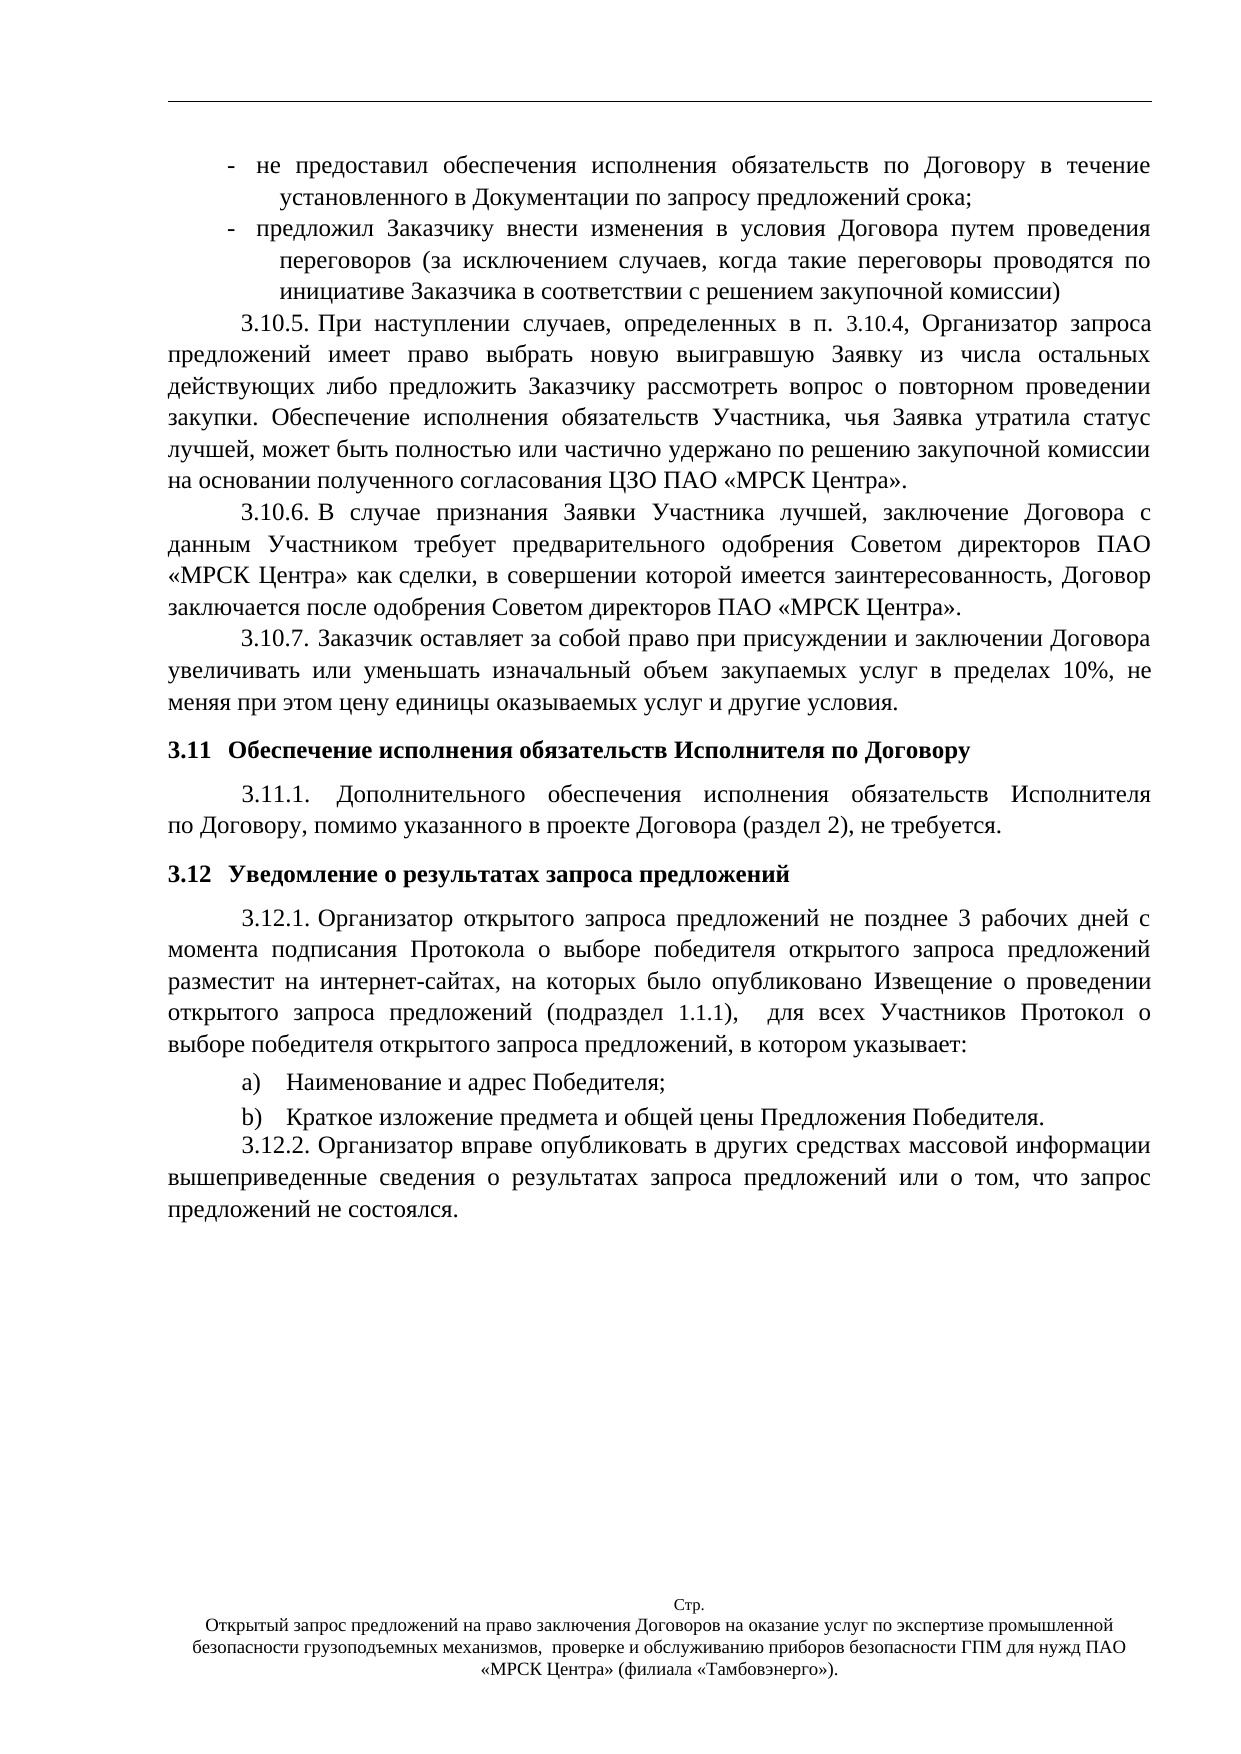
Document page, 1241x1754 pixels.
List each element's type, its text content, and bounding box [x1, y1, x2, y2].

list Организатор открытого запроса предложений не позднее 3 рабочих дней с момента подписания Протокола о выборе победителя открытого запроса предложений разместит на интернет-сайтах, на которых было опубликовано Извещение о проведении открытого запроса предложений (подраздел 1.1.1), для всех Участников Протокол о выборе победителя открытого запроса предложений, в котором указывает: [168, 903, 1152, 1058]
list не предоставил обеспечения исполнения обязательств по Договору в течение установленного в Документации по запросу предложений срока; [227, 150, 1152, 210]
list Краткое изложение предмета и общей цены Предложения Победителя. [168, 1102, 1166, 1131]
list Заказчик оставляет за собой право при присуждении и заключении Договора увеличивать или уменьшать изначальный объем закупаемых услуг в пределах 10%, не меняя при этом цену единицы оказываемых услуг и другие условия. [168, 623, 1152, 715]
list Дополнительного обеспечения исполнения обязательств Исполнителя по Договору, помимо указанного в проекте Договора (раздел 2), не требуется. [168, 779, 1152, 839]
subtitle Уведомление о результатах запроса предложений [168, 859, 1152, 887]
list В случае признания Заявки Участника лучшей, заключение Договора с данным Участником требует предварительного одобрения Советом директоров ПАО «МРСК Центра» как сделки, в совершении которой имеется заинтересованность, Договор заключается после одобрения Советом директоров ПАО «МРСК Центра». [168, 497, 1152, 621]
list предложил Заказчику внести изменения в условия Договора путем проведения переговоров (за исключением случаев, когда такие переговоры проводятся по инициативе Заказчика в соответствии с решением закупочной комиссии) [227, 213, 1152, 305]
list При наступлении случаев, определенных в п. 3.10.4, Организатор запроса предложений имеет право выбрать новую выигравшую Заявку из числа остальных действующих либо предложить Заказчику рассмотреть вопрос о повторном проведении закупки. Обеспечение исполнения обязательств Участника, чья Заявка утратила статус лучшей, может быть полностью или частично удержано по решению закупочной комиссии на основании полученного согласования ЦЗО ПАО «МРСК Центра». [168, 308, 1152, 494]
list Наименование и адрес Победителя; [168, 1067, 1166, 1096]
subtitle Обеспечение исполнения обязательств Исполнителя по Договору [168, 735, 1152, 763]
list Организатор вправе опубликовать в других средствах массовой информации вышеприведенные сведения о результатах запроса предложений или о том, что запрос предложений не состоялся. [168, 1131, 1152, 1222]
